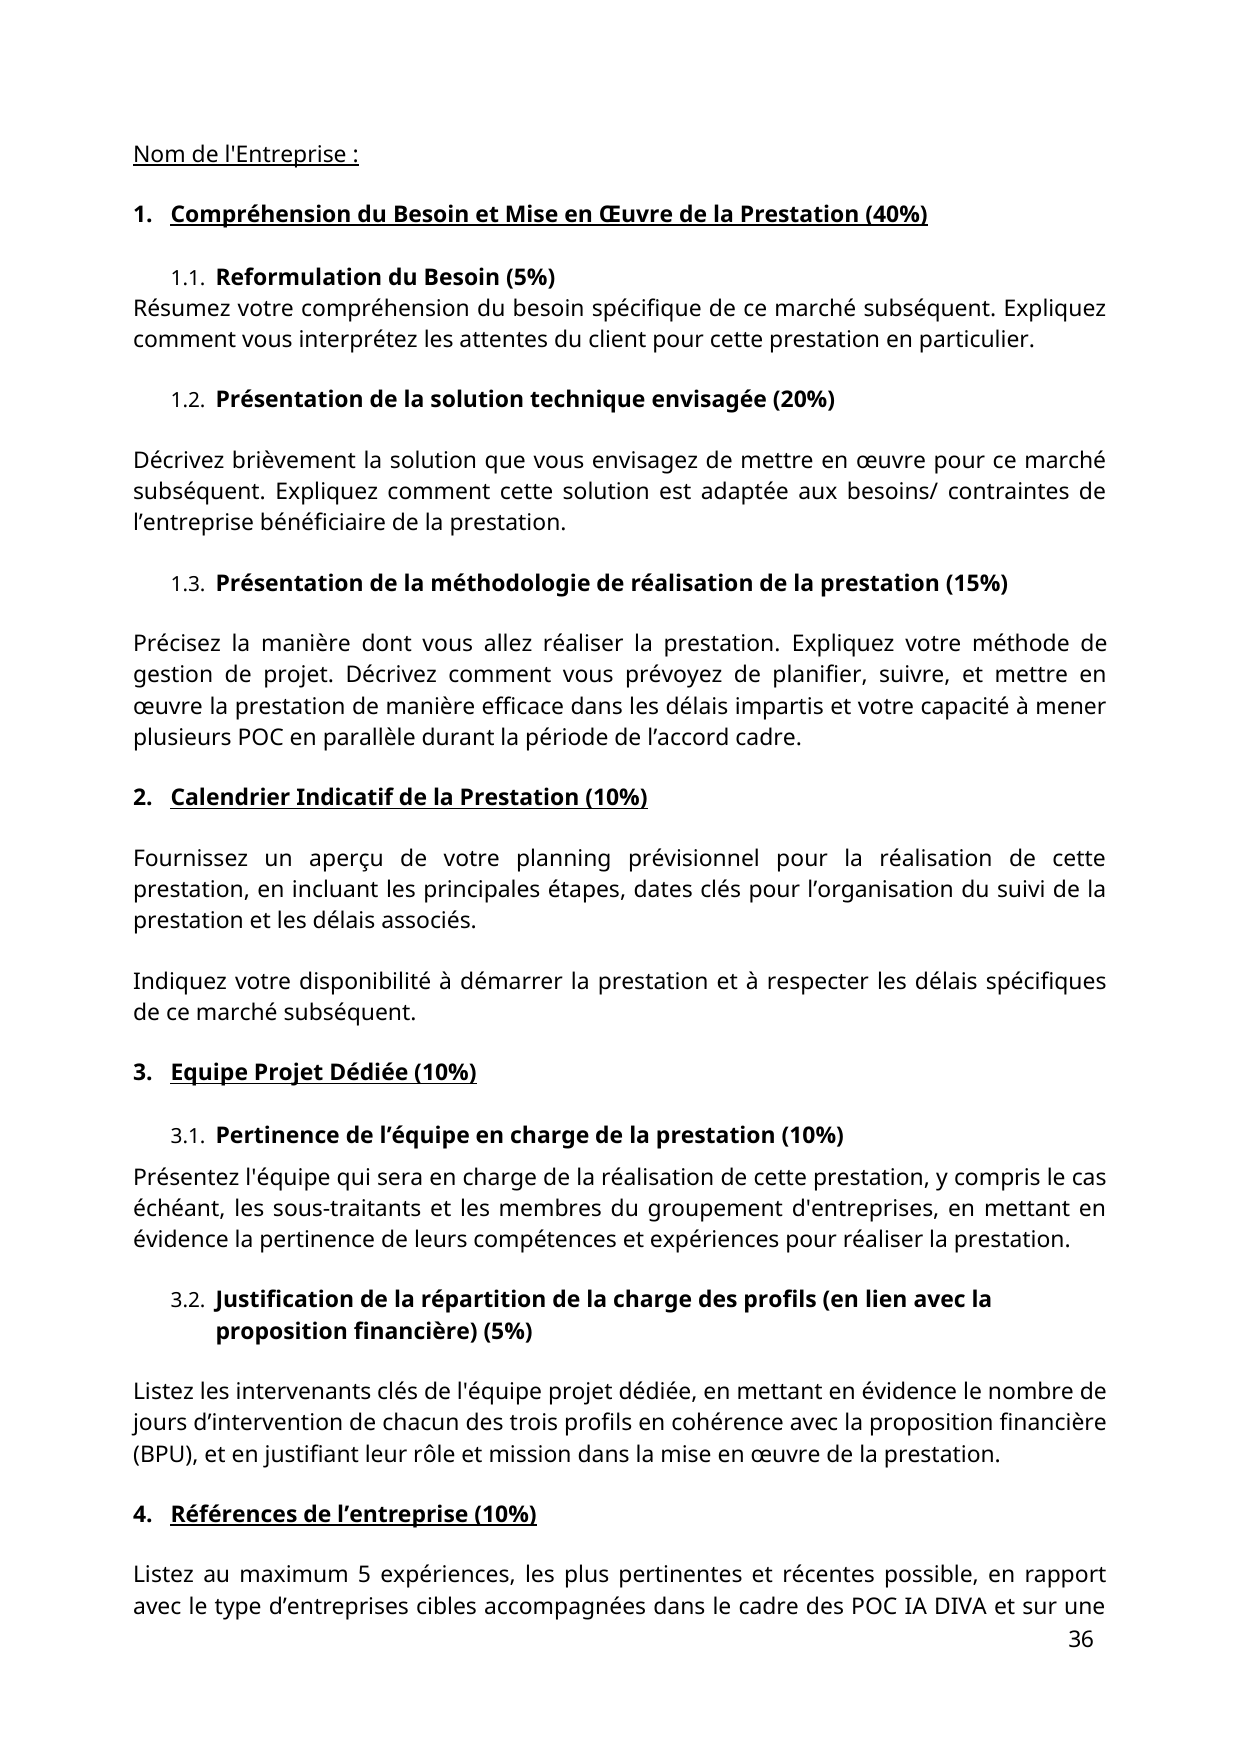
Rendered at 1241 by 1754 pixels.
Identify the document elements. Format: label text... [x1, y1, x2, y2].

text Présentez l'équipe qui sera en charge de la réalisation de cette prestation, y compris le cas échéant, les sous-traitants et les membres du groupement d'entreprises, en mettant en évidence la pertinence de leurs compétences et expériences pour réaliser la prestation. [133, 1160, 1107, 1254]
list Reformulation du Besoin (5%) [170, 260, 1107, 292]
text Indiquez votre disponibilité à démarrer la prestation et à respecter les délais spécifiques de ce marché subséquent. [133, 964, 1107, 1027]
list Equipe Projet Dédiée (10%) [133, 1056, 1107, 1087]
text Décrivez brièvement la solution que vous envisagez de mettre en œuvre pour ce marché subséquent. Expliquez comment cette solution est adaptée aux besoins/ contraintes de l’entreprise bénéficiaire de la prestation. [133, 444, 1107, 537]
list Présentation de la solution technique envisagée (20%) [170, 383, 1107, 414]
list Justification de la répartition de la charge des profils (en lien avec la proposition financière) (5%) [170, 1283, 1107, 1346]
list Calendrier Indicatif de la Prestation (10%) [133, 781, 1107, 812]
text Fournissez un aperçu de votre planning prévisionnel pour la réalisation de cette prestation, en incluant les principales étapes, dates clés pour l’organisation du suivi de la prestation et les délais associés. [133, 842, 1107, 935]
text Précisez la manière dont vous allez réaliser la prestation. Expliquez votre méthode de gestion de projet. Décrivez comment vous prévoyez de planifier, suivre, et mettre en œuvre la prestation de manière efficace dans les délais impartis et votre capacité à mener plusieurs POC en parallèle durant la période de l’accord cadre. [133, 627, 1107, 752]
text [133, 1558, 1107, 1621]
text Résumez votre compréhension du besoin spécifique de ce marché subséquent. Expliquez comment vous interprétez les attentes du client pour cette prestation en particulier. [133, 292, 1107, 354]
list Présentation de la méthodologie de réalisation de la prestation (15%) [170, 567, 1107, 598]
list Pertinence de l’équipe en charge de la prestation (10%) [170, 1119, 1107, 1150]
list Compréhension du Besoin et Mise en Œuvre de la Prestation (40%) [133, 198, 1107, 229]
text Nom de l'Entreprise : [133, 137, 1107, 169]
list Références de l’entreprise (10%) [133, 1498, 1107, 1529]
text Listez les intervenants clés de l'équipe projet dédiée, en mettant en évidence le nombre de jours d’intervention de chacun des trois profils en cohérence avec la proposition financière (BPU), et en justifiant leur rôle et mission dans la mise en œuvre de la prestation. [133, 1375, 1107, 1469]
